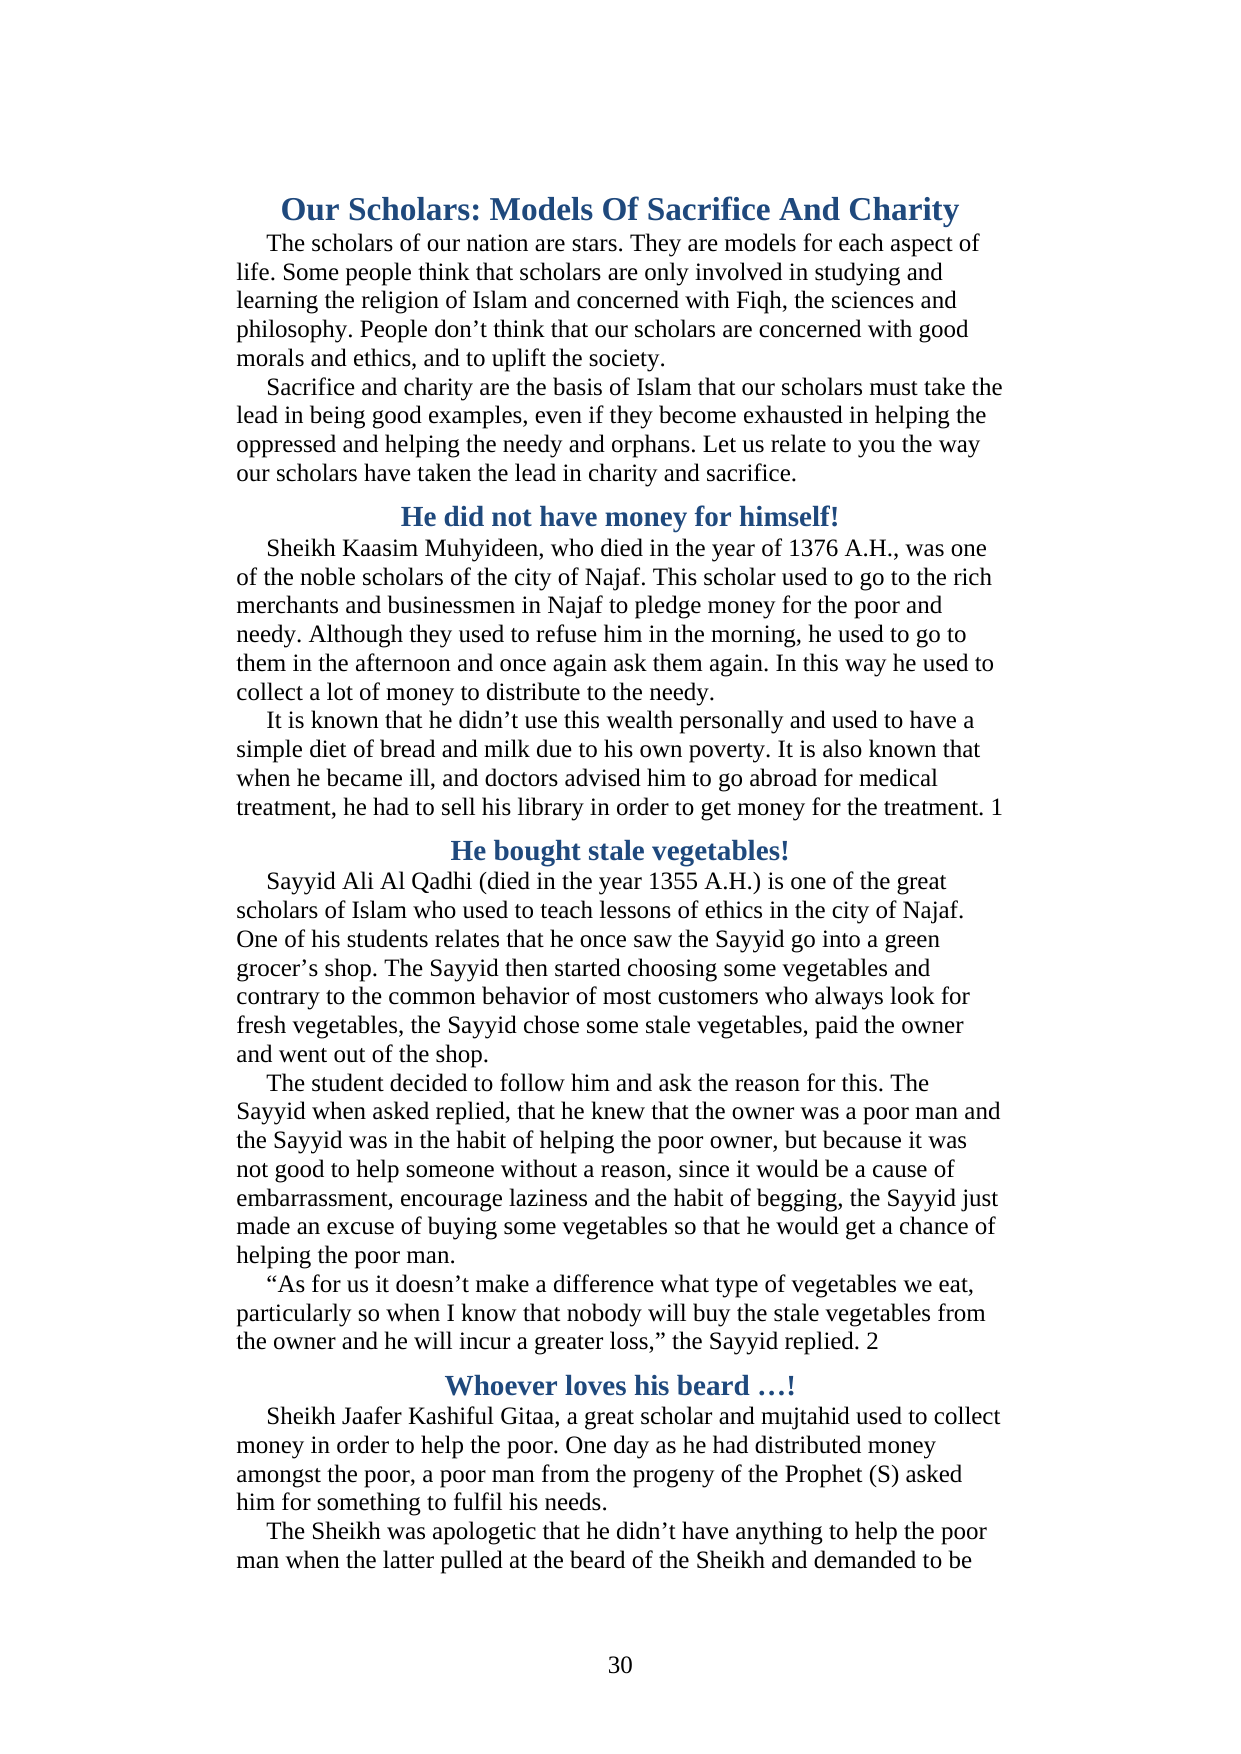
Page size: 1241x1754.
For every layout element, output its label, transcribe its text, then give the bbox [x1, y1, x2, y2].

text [236, 1516, 1004, 1574]
text The student decided to follow him and ask the reason for this. The Sayyid when asked replied, that he knew that the owner was a poor man and the Sayyid was in the habit of helping the poor owner, but because it was not good to help someone without a reason, since it would be a cause of embarrassment, encourage laziness and the habit of begging, the Sayyid just made an excuse of buying some vegetables so that he would get a chance of helping the poor man. [236, 1068, 1004, 1269]
subtitle He did not have money for himself! [236, 499, 1004, 533]
text Sheikh Kaasim Muhyideen, who died in the year of 1376 A.H., was one of the noble scholars of the city of Najaf. This scholar used to go to the rich merchants and businessmen in Najaf to pledge money for the poor and needy. Although they used to refuse him in the morning, he used to go to them in the afternoon and once again ask them again. In this way he used to collect a lot of money to distribute to the needy. [236, 533, 1004, 705]
text Sacrifice and charity are the basis of Islam that our scholars must take the lead in being good examples, even if they become exhausted in helping the oppressed and helping the needy and orphans. Let us relate to you the way our scholars have taken the lead in charity and sacrifice. [236, 372, 1004, 487]
subtitle Whoever loves his beard …! [236, 1368, 1004, 1401]
text Sheikh Jaafer Kashiful Gitaa, a great scholar and mujtahid used to collect money in order to help the poor. One day as he had distributed money amongst the poor, a poor man from the progeny of the Prophet (S) asked him for something to fulfil his needs. [236, 1401, 1004, 1516]
text “As for us it doesn’t make a difference what type of vegetables we eat, particularly so when I know that nobody will buy the stale vegetables from the owner and he will incur a greater loss,” the Sayyid replied. 2 [236, 1269, 1004, 1355]
subtitle He bought stale vegetables! [236, 833, 1004, 866]
text The scholars of our nation are stars. They are models for each aspect of life. Some people think that scholars are only involved in studying and learning the religion of Islam and concerned with Fiqh, the sciences and philosophy. People don’t think that our scholars are concerned with good morals and ethics, and to uplift the society. [236, 228, 1004, 372]
text It is known that he didn’t use this wealth personally and used to have a simple diet of bread and milk due to his own poverty. It is also known that when he became ill, and doctors advised him to go abroad for medical treatment, he had to sell his library in order to get money for the treatment. 1 [236, 705, 1004, 820]
subtitle Our Scholars: Models Of Sacrifice And Charity [236, 190, 1004, 228]
text Sayyid Ali Al Qadhi (died in the year 1355 A.H.) is one of the great scholars of Islam who used to teach lessons of ethics in the city of Najaf. One of his students relates that he once saw the Sayyid go into a green grocer’s shop. The Sayyid then started choosing some vegetables and contrary to the common behavior of most customers who always look for fresh vegetables, the Sayyid chose some stale vegetables, paid the owner and went out of the shop. [236, 866, 1004, 1068]
